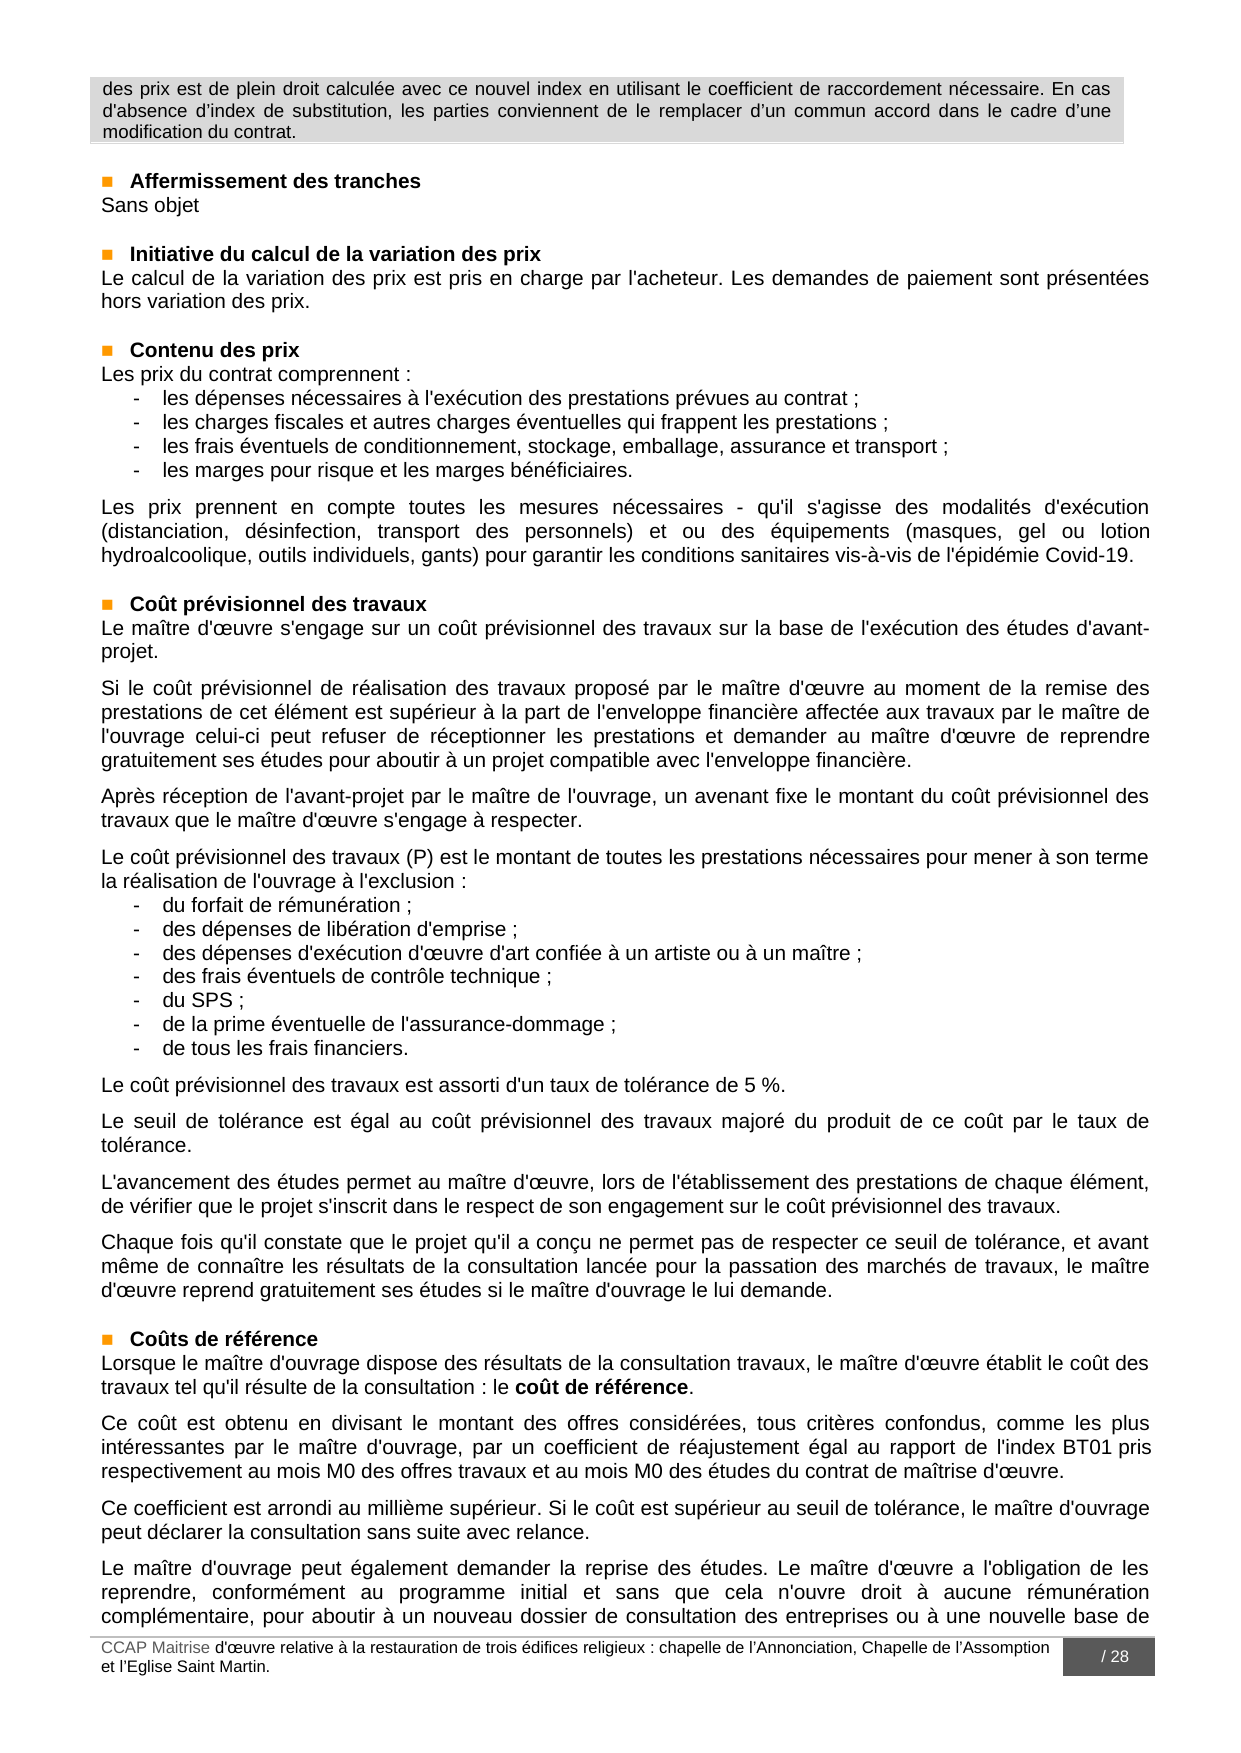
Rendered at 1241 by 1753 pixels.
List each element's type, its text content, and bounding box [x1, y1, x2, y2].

text L'avancement des études permet au maître d'œuvre, lors de l'établissement des prestations de chaque élément, de vérifier que le projet s'inscrit dans le respect de son engagement sur le coût prévisionnel des travaux. [101, 1169, 1152, 1217]
text - de tous les frais financiers. [133, 1036, 1152, 1060]
text Lorsque le maître d'ouvrage dispose des résultats de la consultation travaux, le maître d'œuvre établit le coût des travaux tel qu'il résulte de la consultation : le coût de référence. [101, 1351, 1152, 1399]
text Le coût prévisionnel des travaux est assorti d'un taux de tolérance de 5 %. [101, 1073, 1152, 1097]
text - des frais éventuels de contrôle technique ; [133, 964, 1152, 988]
text Chaque fois qu'il constate que le projet qu'il a conçu ne permet pas de respecter ce seuil de tolérance, et avant même de connaître les résultats de la consultation lancée pour la passation des marchés de travaux, le maître d'œuvre reprend gratuitement ses études si le maître d'ouvrage le lui demande. [101, 1230, 1152, 1302]
text - les marges pour risque et les marges bénéficiaires. [133, 458, 1152, 482]
text Ce coefficient est arrondi au millième supérieur. Si le coût est supérieur au seuil de tolérance, le maître d'ouvrage peut déclarer la consultation sans suite avec relance. [101, 1496, 1152, 1543]
text ■ Initiative du calcul de la variation des prix [101, 241, 1140, 265]
text - du forfait de rémunération ; [133, 892, 1152, 916]
text ■ Contenu des prix [101, 338, 1140, 362]
text Sans objet [101, 192, 1140, 216]
text - les dépenses nécessaires à l'exécution des prestations prévues au contrat ; [133, 386, 1152, 410]
text Le maître d'œuvre s'engage sur un coût prévisionnel des travaux sur la base de l'exécution des études d'avant-projet. [101, 615, 1152, 663]
text - des dépenses d'exécution d'œuvre d'art confiée à un artiste ou à un maître ; [133, 940, 1152, 964]
text ■ Coûts de référence [101, 1327, 1140, 1351]
text ■ Coût prévisionnel des travaux [101, 591, 1140, 615]
text ■ Affermissement des tranches [101, 168, 1140, 192]
text Si le coût prévisionnel de réalisation des travaux proposé par le maître d'œuvre au moment de la remise des prestations de cet élément est supérieur à la part de l'enveloppe financière affectée aux travaux par le maître de l'ouvrage celui-ci peut refuser de réceptionner les prestations et demander au maître d'œuvre de reprendre gratuitement ses études pour aboutir à un projet compatible avec l'enveloppe financière. [101, 676, 1152, 772]
text Le calcul de la variation des prix est pris en charge par l'acheteur. Les demandes de paiement sont présentées hors variation des prix. [101, 265, 1152, 313]
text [101, 1556, 1152, 1628]
text Après réception de l'avant-projet par le maître de l'ouvrage, un avenant fixe le montant du coût prévisionnel des travaux que le maître d'œuvre s'engage à respecter. [101, 784, 1152, 832]
text - les charges fiscales et autres charges éventuelles qui frappent les prestations ; [133, 410, 1152, 434]
text - du SPS ; [133, 988, 1152, 1012]
text - les frais éventuels de conditionnement, stockage, emballage, assurance et transport ; [133, 434, 1152, 458]
text Le seuil de tolérance est égal au coût prévisionnel des travaux majoré du produit de ce coût par le taux de tolérance. [101, 1109, 1152, 1157]
text - de la prime éventuelle de l'assurance-dommage ; [133, 1012, 1152, 1036]
text - des dépenses de libération d'emprise ; [133, 916, 1152, 940]
text Les prix du contrat comprennent : [101, 362, 1152, 386]
text Les prix prennent en compte toutes les mesures nécessaires - qu'il s'agisse des modalités d'exécution (distanciation, désinfection, transport des personnels) et ou des équipements (masques, gel ou lotion hydroalcoolique, outils individuels, gants) pour garantir les conditions sanitaires vis-à-vis de l'épidémie Covid-19. [101, 494, 1152, 566]
text Ce coût est obtenu en divisant le montant des offres considérées, tous critères confondus, comme les plus intéressantes par le maître d'ouvrage, par un coefficient de réajustement égal au rapport de l'index BT01 pris respectivement au mois M0 des offres travaux et au mois M0 des études du contrat de maîtrise d'œuvre. [101, 1411, 1152, 1483]
text Le coût prévisionnel des travaux (P) est le montant de toutes les prestations nécessaires pour mener à son terme la réalisation de l'ouvrage à l'exclusion : [101, 844, 1152, 892]
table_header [91, 78, 1123, 142]
